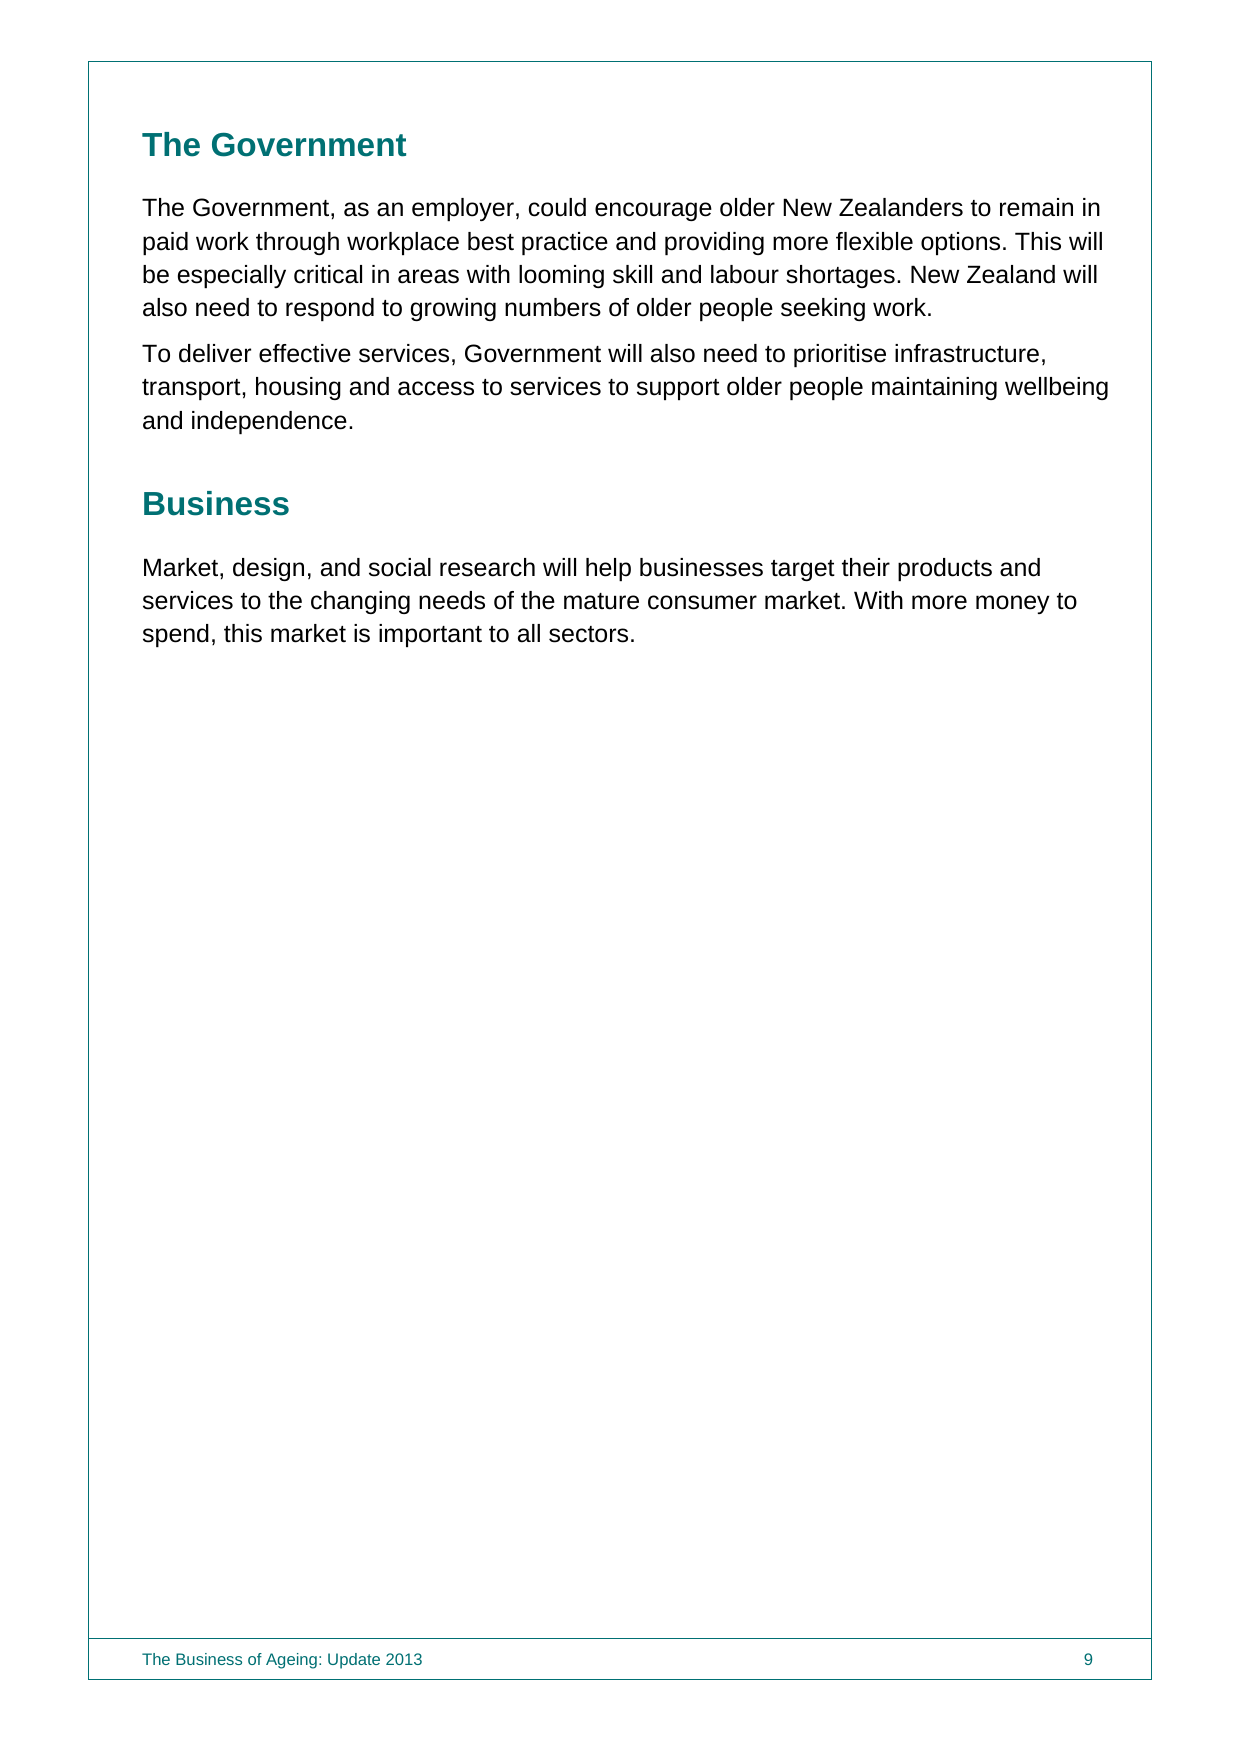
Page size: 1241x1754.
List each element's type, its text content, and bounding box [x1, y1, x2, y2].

text The Government, as an employer, could encourage older New Zealanders to remain in paid work through workplace best practice and providing more flexible options. This will be especially critical in areas with looming skill and labour shortages. New Zealand will also need to respond to growing numbers of older people seeking work. [142, 189, 1119, 322]
subtitle Business [142, 484, 1119, 523]
text Market, design, and social research will help businesses target their products and services to the changing needs of the mature consumer market. With more money to spend, this market is important to all sectors. [142, 548, 1119, 648]
subtitle The Government [142, 125, 1119, 163]
text To deliver effective services, Government will also need to prioritise infrastructure, transport, housing and access to services to support older people maintaining wellbeing and independence. [142, 334, 1119, 434]
